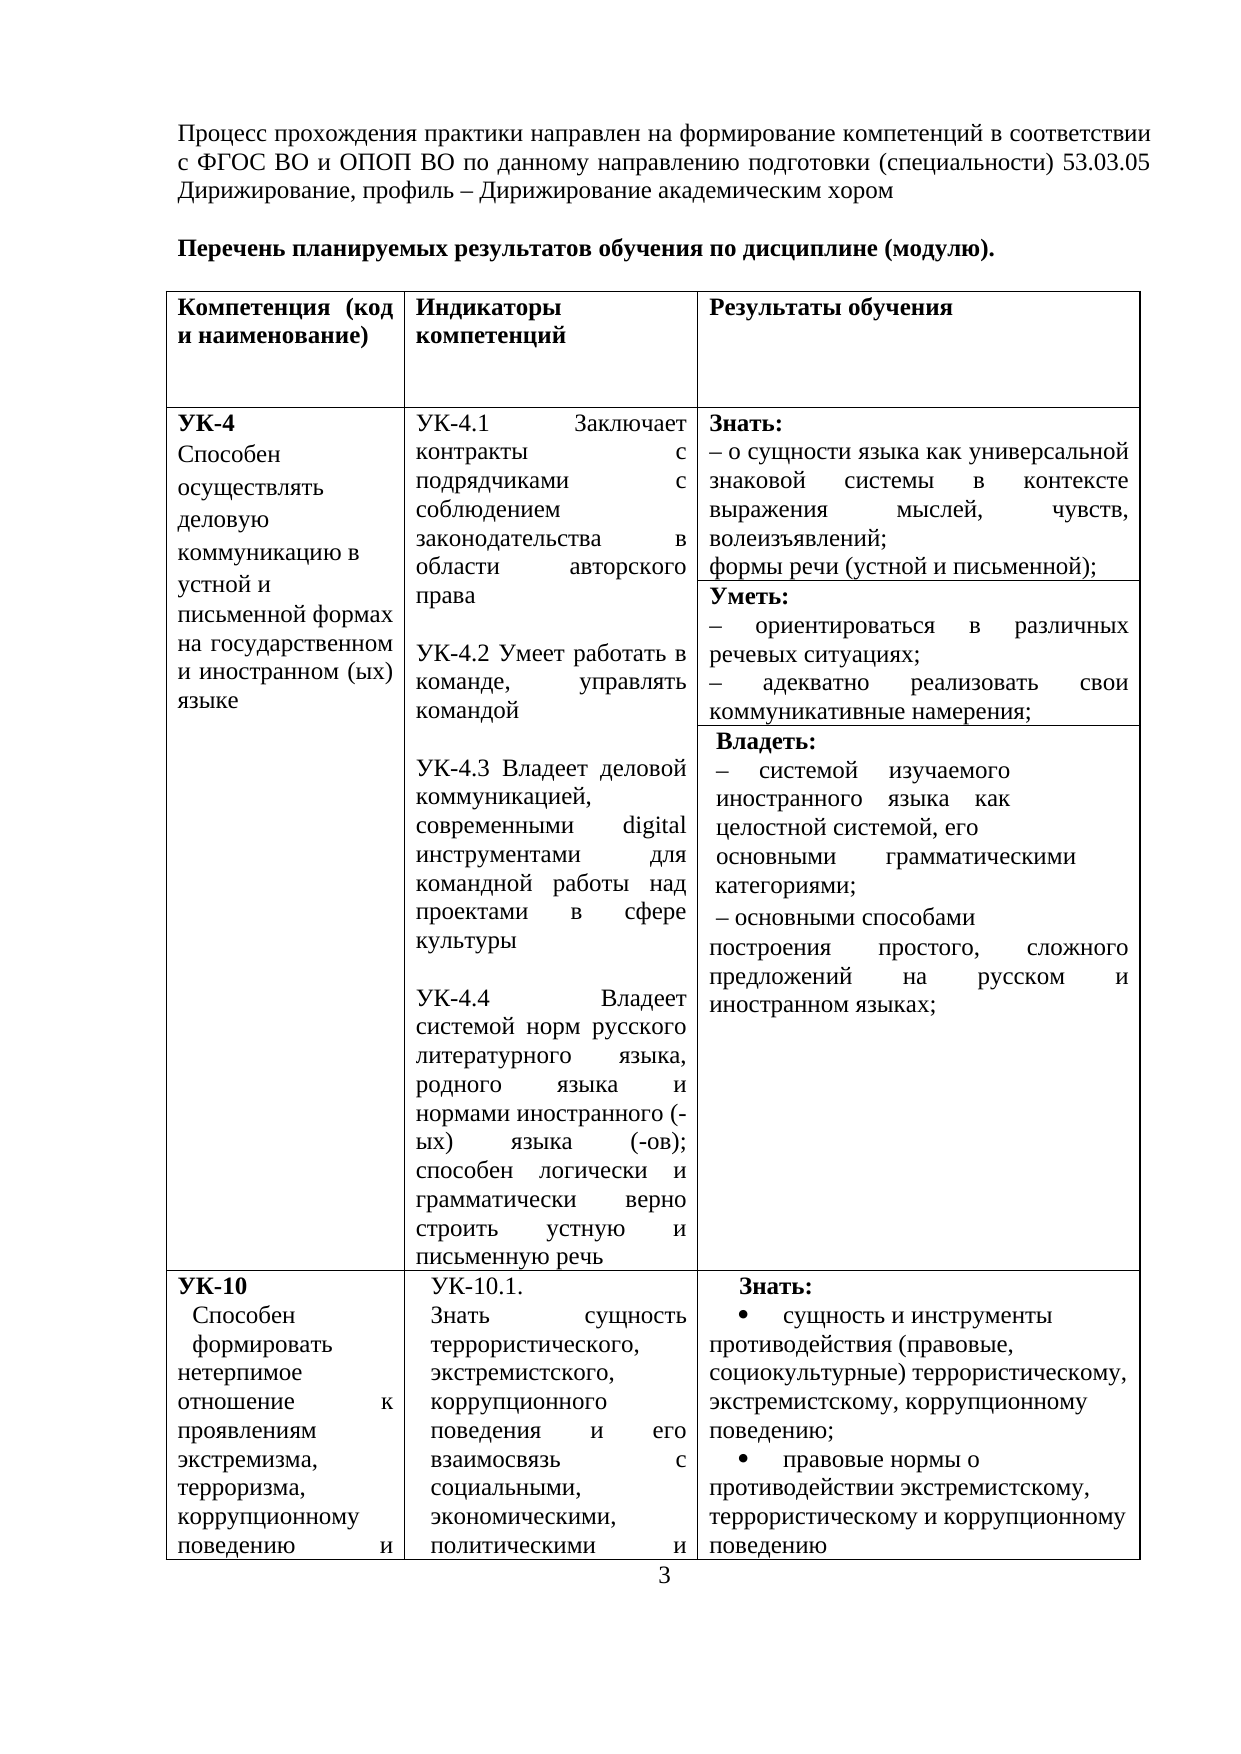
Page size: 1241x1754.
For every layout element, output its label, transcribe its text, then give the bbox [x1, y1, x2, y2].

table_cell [698, 1271, 1139, 1559]
table_cell Уметь: – ориентироваться в различных речевых ситуациях; – адекватно реализовать свои коммуникативные намерения; [698, 581, 1139, 725]
text Процесс прохождения практики направлен на формирование компетенций в соответствии с ФГОС ВО и ОПОП ВО по данному направлению подготовки (специальности) 53.03.05 Дирижирование, профиль – Дирижирование академическим хором [177, 118, 1152, 204]
table_header Индикаторы компетенций [405, 292, 697, 407]
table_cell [405, 1271, 697, 1559]
text Перечень планируемых результатов обучения по дисциплине (модулю). [177, 233, 1152, 262]
table_cell Владеть: – системой изучаемого иностранного языка как целостной системой, его основными грамматическими категориями; – основными способами построения простого, сложного предложений на русском и иностранном языках; [698, 726, 1139, 1270]
table_header Результаты обучения [698, 292, 1139, 407]
table_cell Знать: – о сущности языка как универсальной знаковой системы в контексте выражения мыслей, чувств, волеизъявлений; формы речи (устной и письменной); [698, 408, 1139, 580]
table_cell УК-4 Способен осуществлять деловую коммуникацию в устной и письменной формах на государственном и иностранном (ых) языке [167, 408, 404, 1270]
table_cell УК-4.1 Заключает контракты с подрядчиками с соблюдением законодательства в области авторского права УК-4.2 Умеет работать в команде, управлять командой УК-4.3 Владеет деловой коммуникацией, современными digital инструментами для командной работы над проектами в сфере культуры УК-4.4 Владеет системой норм русского литературного языка, родного языка и нормами иностранного (-ых) языка (-ов); способен логически и грамматически верно строить устную и письменную речь [405, 408, 697, 1270]
table_header Компетенция (код и наименование) [167, 292, 404, 407]
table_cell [167, 1271, 404, 1559]
